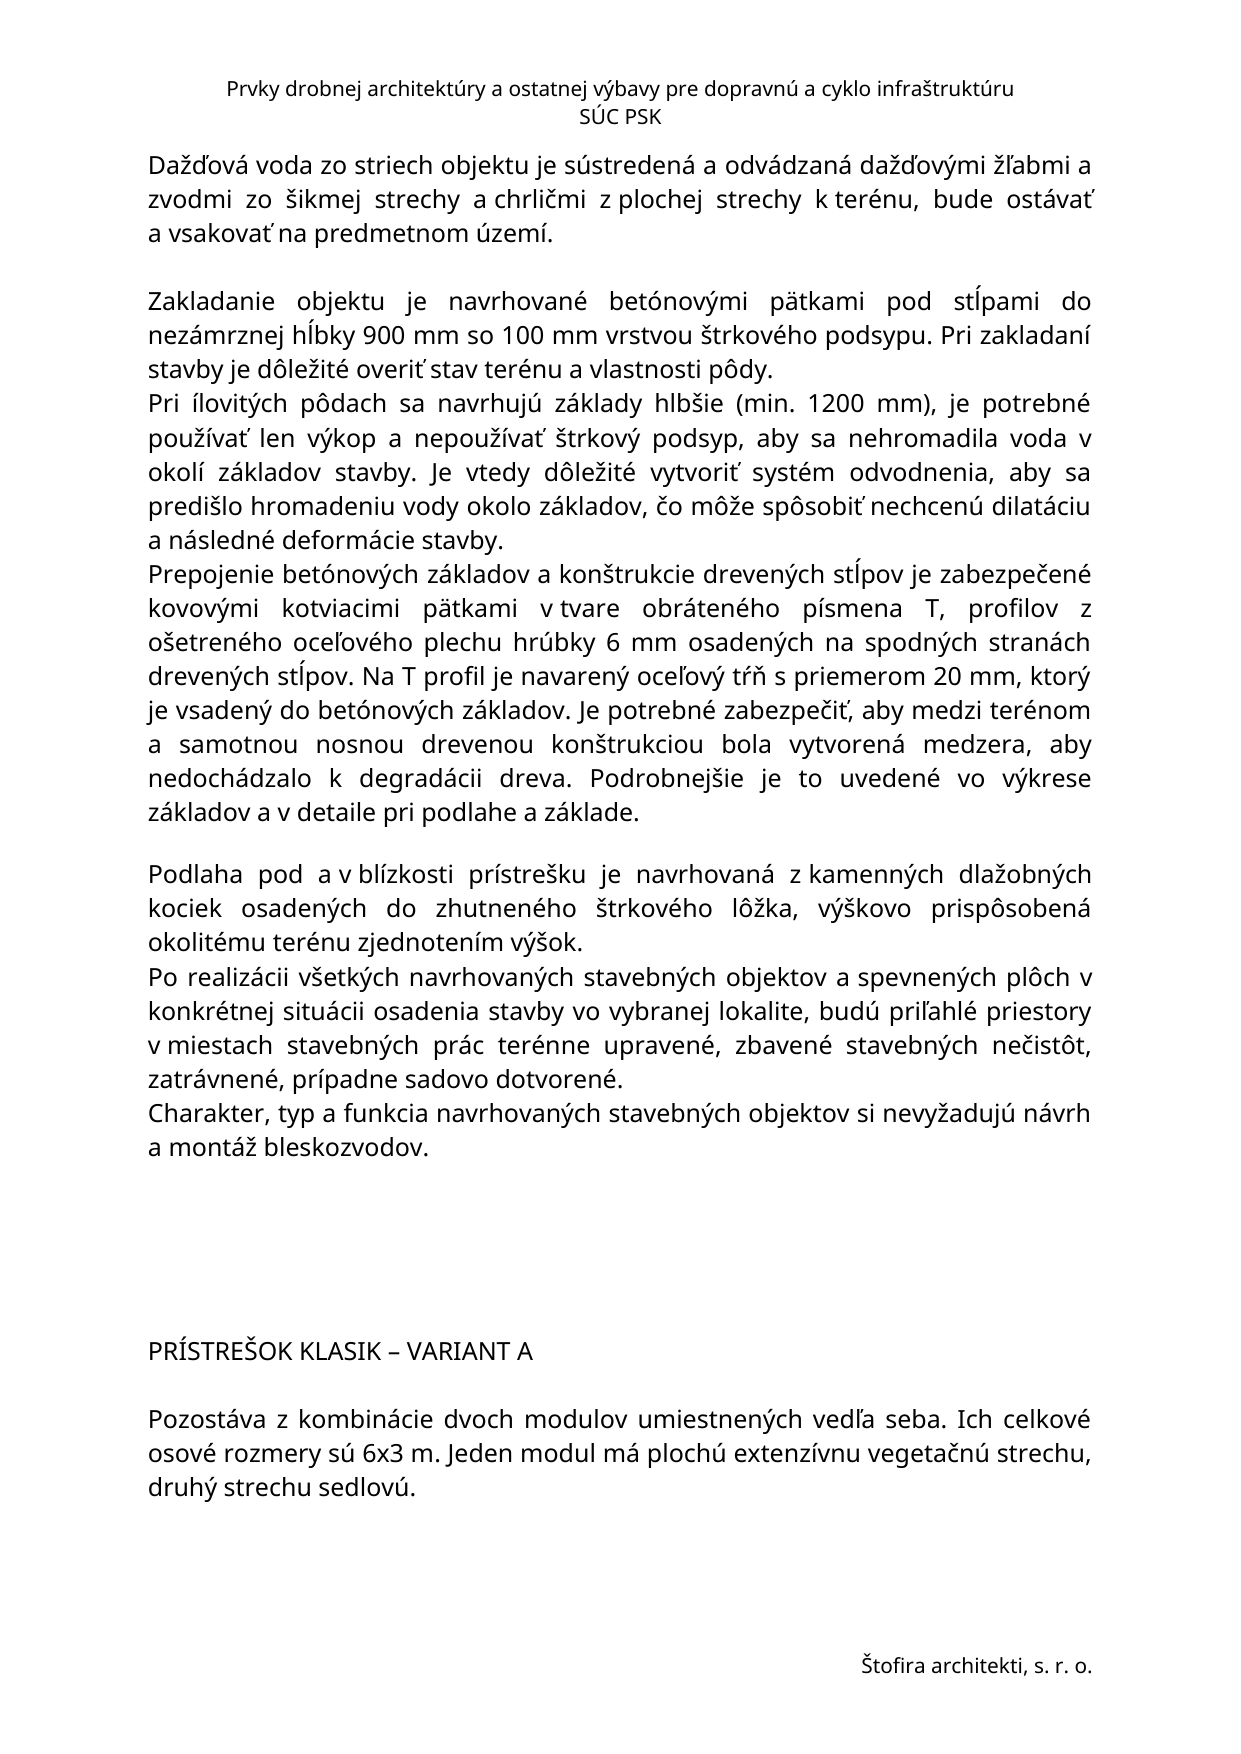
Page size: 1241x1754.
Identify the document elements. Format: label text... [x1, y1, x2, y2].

text Prepojenie betónových základov a konštrukcie drevených stĺpov je zabezpečené kovovými kotviacimi pätkami v tvare obráteného písmena T, profilov z ošetreného oceľového plechu hrúbky 6 mm osadených na spodných stranách drevených stĺpov. Na T profil je navarený oceľový tŕň s priemerom 20 mm, ktorý je vsadený do betónových základov. Je potrebné zabezpečiť, aby medzi terénom a samotnou nosnou drevenou konštrukciou bola vytvorená medzera, aby nedochádzalo k degradácii dreva. Podrobnejšie je to uvedené vo výkrese základov a v detaile pri podlahe a základe. [148, 556, 1092, 829]
text Podlaha pod a v blízkosti prístrešku je navrhovaná z kamenných dlažobných kociek osadených do zhutneného štrkového lôžka, výškovo prispôsobená okolitému terénu zjednotením výšok. [148, 857, 1092, 959]
text Charakter, typ a funkcia navrhovaných stavebných objektov si nevyžadujú návrh a montáž bleskozvodov. [148, 1095, 1092, 1163]
text Dažďová voda zo striech objektu je sústredená a odvádzaná dažďovými žľabmi a zvodmi zo šikmej strechy a chrličmi z plochej strechy k terénu, bude ostávať a vsakovať na predmetnom území. [148, 148, 1092, 250]
text Po realizácii všetkých navrhovaných stavebných objektov a spevnených plôch v konkrétnej situácii osadenia stavby vo vybranej lokalite, budú priľahlé priestory v miestach stavebných prác terénne upravené, zbavené stavebných nečistôt, zatrávnené, prípadne sadovo dotvorené. [148, 959, 1092, 1095]
text Zakladanie objektu je navrhované betónovými pätkami pod stĺpami do nezámrznej hĺbky 900 mm so 100 mm vrstvou štrkového podsypu. Pri zakladaní stavby je dôležité overiť stav terénu a vlastnosti pôdy. [148, 284, 1092, 386]
text Pri ílovitých pôdach sa navrhujú základy hlbšie (min. 1200 mm), je potrebné používať len výkop a nepoužívať štrkový podsyp, aby sa nehromadila voda v okolí základov stavby. Je vtedy dôležité vytvoriť systém odvodnenia, aby sa predišlo hromadeniu vody okolo základov, čo môže spôsobiť nechcenú dilatáciu a následné deformácie stavby. [148, 386, 1092, 556]
text PRÍSTREŠOK KLASIK – VARIANT A [148, 1334, 1092, 1368]
text Pozostáva z kombinácie dvoch modulov umiestnených vedľa seba. Ich celkové osové rozmery sú 6x3 m. Jeden modul má plochú extenzívnu vegetačnú strechu, druhý strechu sedlovú. [148, 1402, 1092, 1504]
